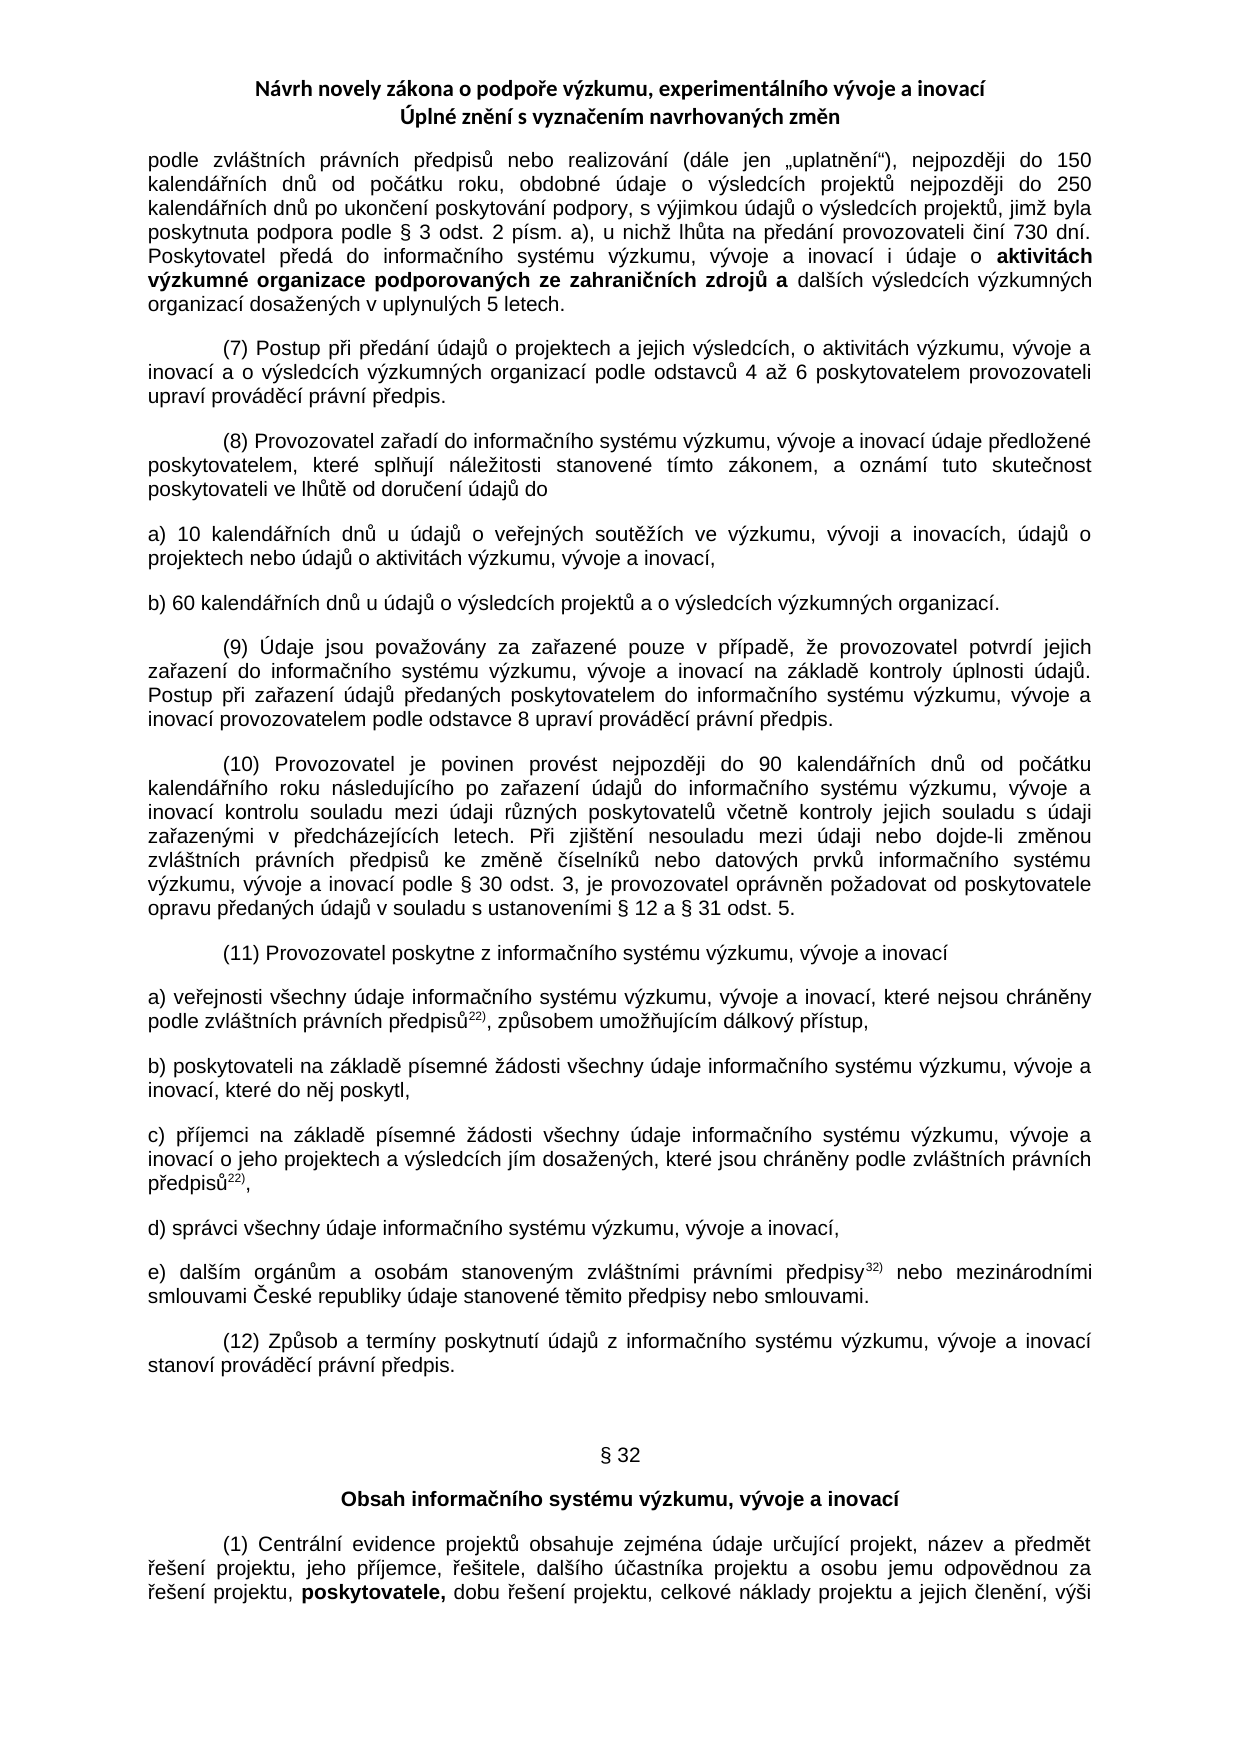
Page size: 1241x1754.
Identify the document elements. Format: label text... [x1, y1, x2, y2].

text c) příjemci na základě písemné žádosti všechny údaje informačního systému výzkumu, vývoje a inovací o jeho projektech a výsledcích jím dosažených, které jsou chráněny podle zvláštních právních předpisů22), [148, 1123, 1092, 1194]
text § 32 [148, 1442, 1092, 1466]
text (12) Způsob a termíny poskytnutí údajů z informačního systému výzkumu, vývoje a inovací stanoví prováděcí právní předpis. [148, 1329, 1092, 1377]
text (10) Provozovatel je povinen provést nejpozději do 90 kalendářních dnů od počátku kalendářního roku následujícího po zařazení údajů do informačního systému výzkumu, vývoje a inovací kontrolu souladu mezi údaji různých poskytovatelů včetně kontroly jejich souladu s údaji zařazenými v předcházejících letech. Při zjištění nesouladu mezi údaji nebo dojde-li změnou zvláštních právních předpisů ke změně číselníků nebo datových prvků informačního systému výzkumu, vývoje a inovací podle § 30 odst. 3, je provozovatel oprávněn požadovat od poskytovatele opravu předaných údajů v souladu s ustanoveními § 12 a § 31 odst. 5. [148, 752, 1092, 919]
text (9) Údaje jsou považovány za zařazené pouze v případě, že provozovatel potvrdí jejich zařazení do informačního systému výzkumu, vývoje a inovací na základě kontroly úplnosti údajů. Postup při zařazení údajů předaných poskytovatelem do informačního systému výzkumu, vývoje a inovací provozovatelem podle odstavce 8 upraví prováděcí právní předpis. [148, 635, 1092, 731]
text b) 60 kalendářních dnů u údajů o výsledcích projektů a o výsledcích výzkumných organizací. [148, 590, 1092, 614]
text e) dalším orgánům a osobám stanoveným zvláštními právními předpisy32) nebo mezinárodními smlouvami České republiky údaje stanovené těmito předpisy nebo smlouvami. [148, 1260, 1092, 1308]
text (7) Postup při předání údajů o projektech a jejich výsledcích, o aktivitách výzkumu, vývoje a inovací a o výsledcích výzkumných organizací podle odstavců 4 až 6 poskytovatelem provozovateli upraví prováděcí právní předpis. [148, 336, 1092, 408]
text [148, 1532, 1092, 1604]
text a) 10 kalendářních dnů u údajů o veřejných soutěžích ve výzkumu, vývoji a inovacích, údajů o projektech nebo údajů o aktivitách výzkumu, vývoje a inovací, [148, 522, 1092, 569]
text a) veřejnosti všechny údaje informačního systému výzkumu, vývoje a inovací, které nejsou chráněny podle zvláštních právních předpisů22), způsobem umožňujícím dálkový přístup, [148, 985, 1092, 1033]
text d) správci všechny údaje informačního systému výzkumu, vývoje a inovací, [148, 1215, 1092, 1239]
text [148, 148, 1092, 315]
text (11) Provozovatel poskytne z informačního systému výzkumu, vývoje a inovací [148, 940, 1092, 964]
text Obsah informačního systému výzkumu, vývoje a inovací [148, 1487, 1092, 1511]
text (8) Provozovatel zařadí do informačního systému výzkumu, vývoje a inovací údaje předložené poskytovatelem, které splňují náležitosti stanovené tímto zákonem, a oznámí tuto skutečnost poskytovateli ve lhůtě od doručení údajů do [148, 429, 1092, 501]
text b) poskytovateli na základě písemné žádosti všechny údaje informačního systému výzkumu, vývoje a inovací, které do něj poskytl, [148, 1054, 1092, 1102]
